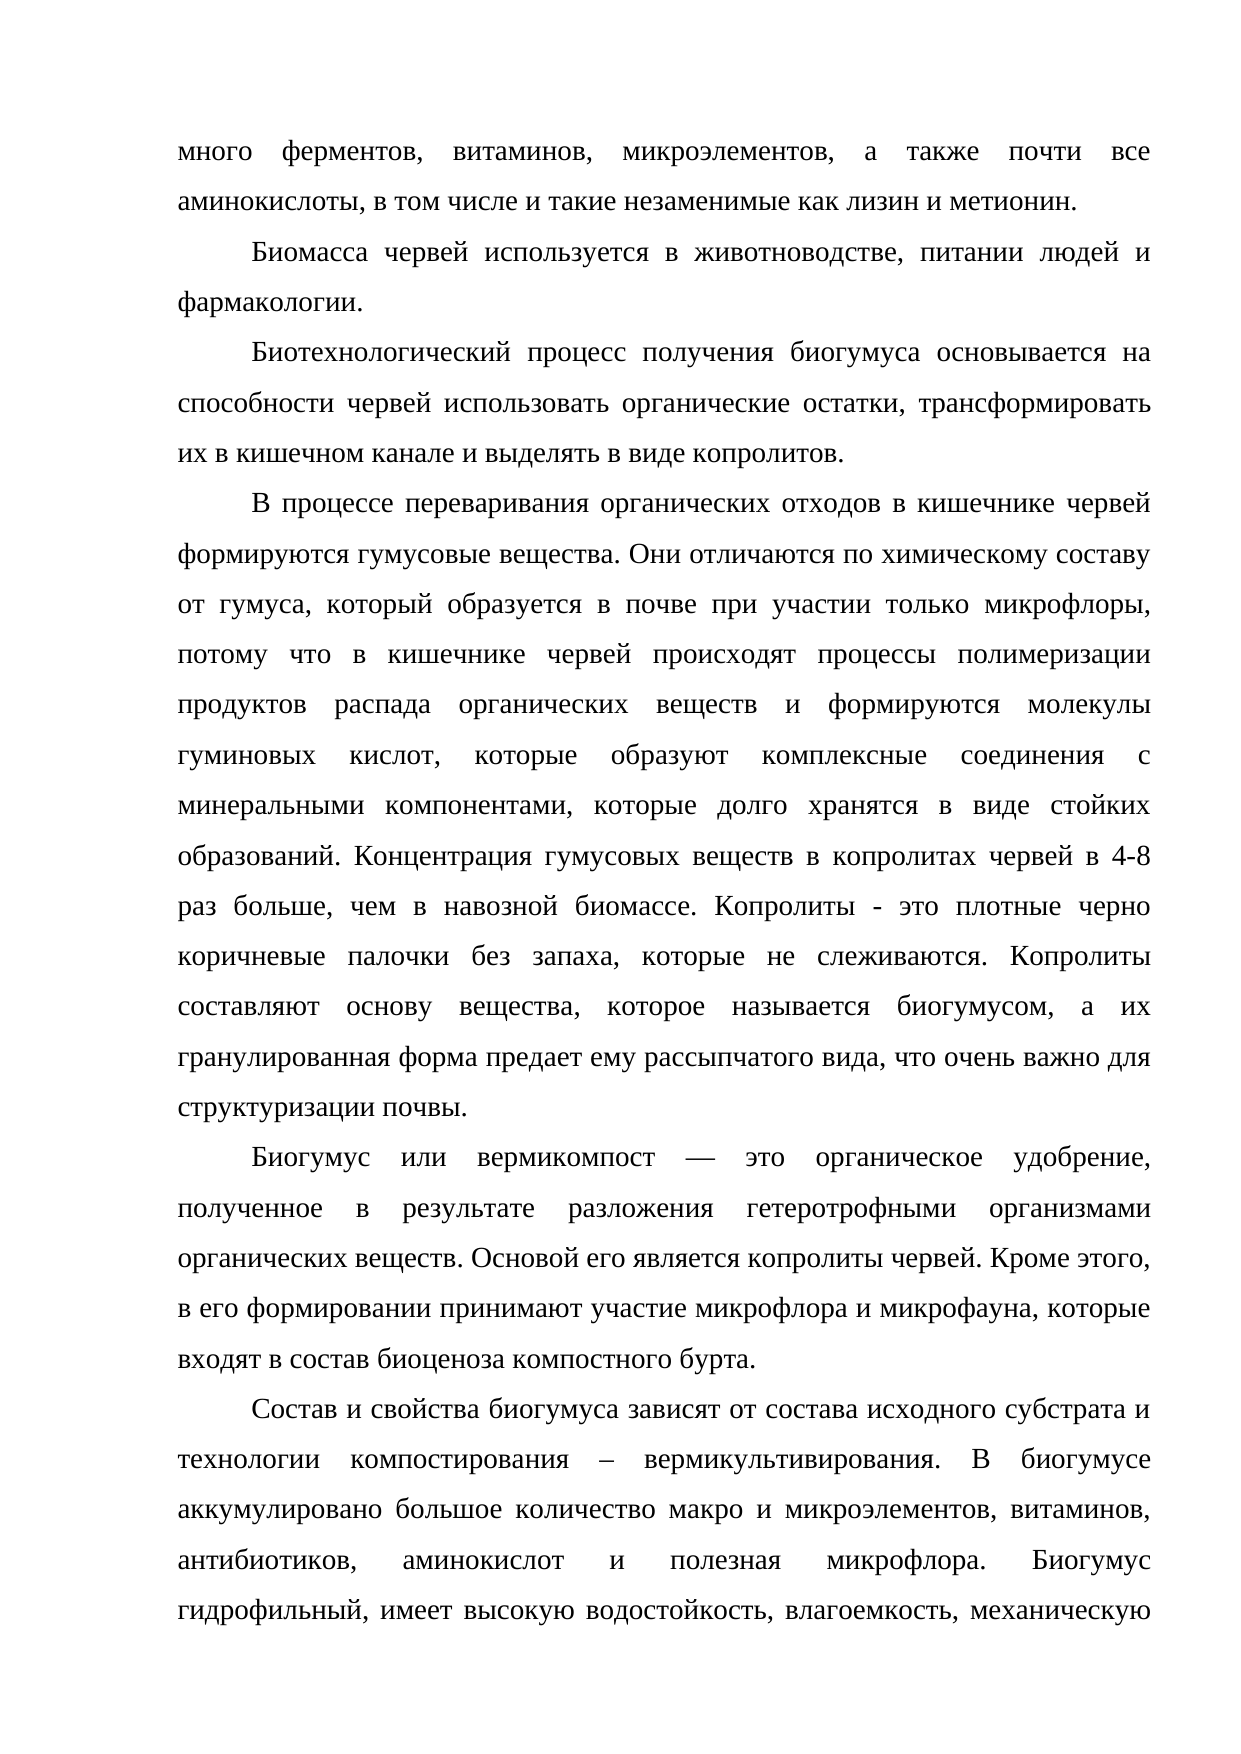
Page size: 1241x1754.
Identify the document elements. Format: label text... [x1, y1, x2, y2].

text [177, 1391, 1152, 1626]
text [177, 133, 1152, 217]
text В процессе переваривания органических отходов в кишечнике червей формируются гумусовые вещества. Они отличаются по химическому составу от гумуса, который образуется в почве при участии только микрофлоры, потому что в кишечнике червей происходят процессы полимеризации продуктов распада органических веществ и формируются молекулы гуминовых кислот, которые образуют комплексные соединения с минеральными компонентами, которые долго хранятся в виде стойких образований. Концентрация гумусовых веществ в копролитах червей в 4-8 раз больше, чем в навозной биомассе. Копролиты - это плотные черно коричневые палочки без запаха, которые не слеживаются. Копролиты составляют основу вещества, которое называется биогумусом, а их гранулированная форма предает ему рассыпчатого вида, что очень важно для структуризации почвы. [177, 485, 1152, 1123]
text Биогумус или вермикомпост — это органическое удобрение, полученное в результате разложения гетеротрофными организмами органических веществ. Основой его является копролиты червей. Кроме этого, в его формировании принимают участие микрофлора и микрофауна, которые входят в состав биоценоза компостного бурта. [177, 1139, 1152, 1374]
text Биотехнологический процесс получения биогумуса основывается на способности червей использовать органические остатки, трансформировать их в кишечном канале и выделять в виде копролитов. [177, 334, 1152, 469]
text Биомасса червей используется в животноводстве, питании людей и фармакологии. [177, 234, 1152, 318]
